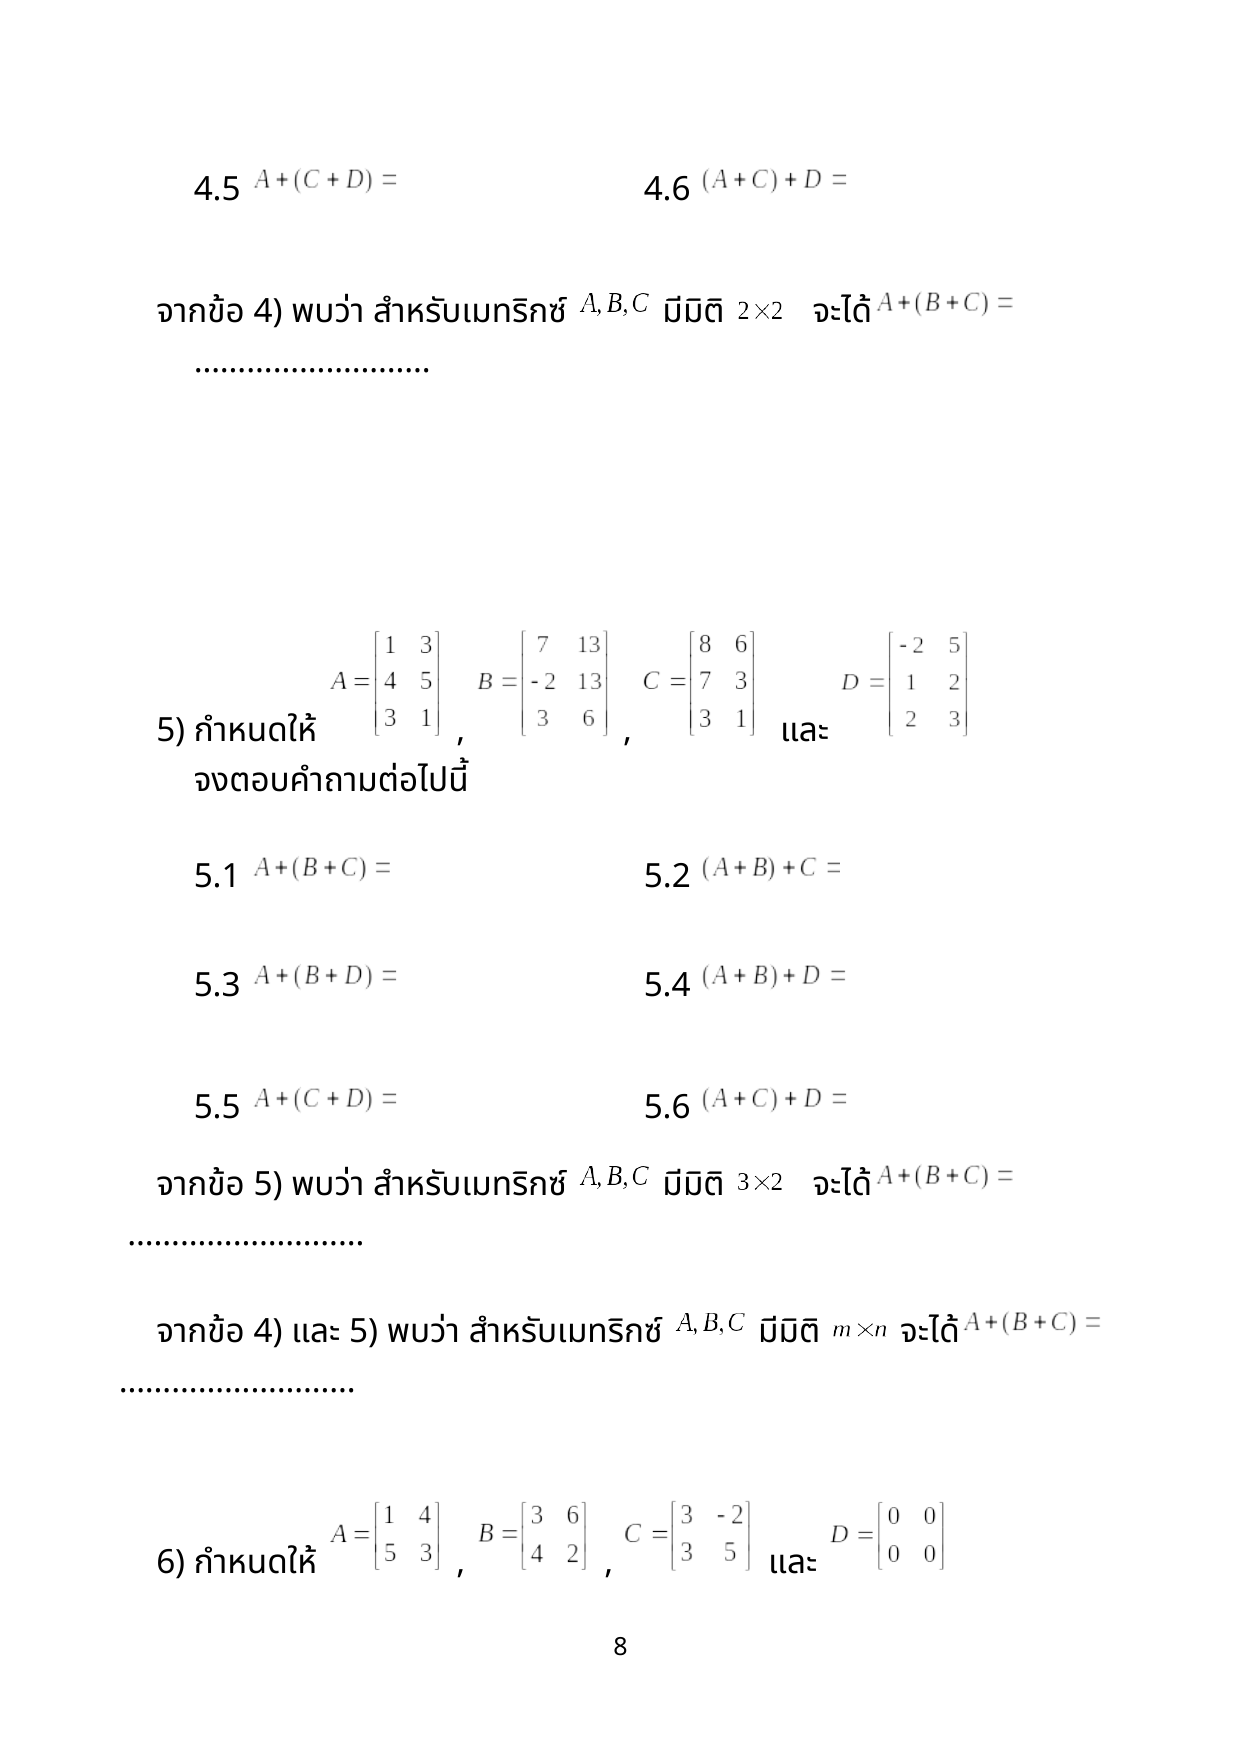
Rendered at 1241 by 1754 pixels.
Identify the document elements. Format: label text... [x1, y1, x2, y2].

list จงตอบคำถามต่อไปนี้ [193, 756, 1122, 806]
list 5.3 5.4 [193, 960, 1122, 1006]
list กำหนดให้ , , และ [156, 1498, 1122, 1588]
list กำหนดให้ , , และ [156, 627, 1122, 756]
list 4.5 4.6 [193, 164, 1122, 210]
text จากข้อ 5) พบว่า สำหรับเมทริกซ์ มีมิติ จะได้ ……………………… [118, 1159, 1122, 1261]
text จากข้อ 4) และ 5) พบว่า สำหรับเมทริกซ์ มีมิติ จะได้ ……………………… [118, 1306, 1122, 1407]
list 5.5 5.6 [193, 1082, 1122, 1128]
list 5.1 5.2 [193, 852, 1122, 897]
text จากข้อ 4) พบว่า สำหรับเมทริกซ์ มีมิติ จะได้ ……………………… [118, 286, 1122, 383]
